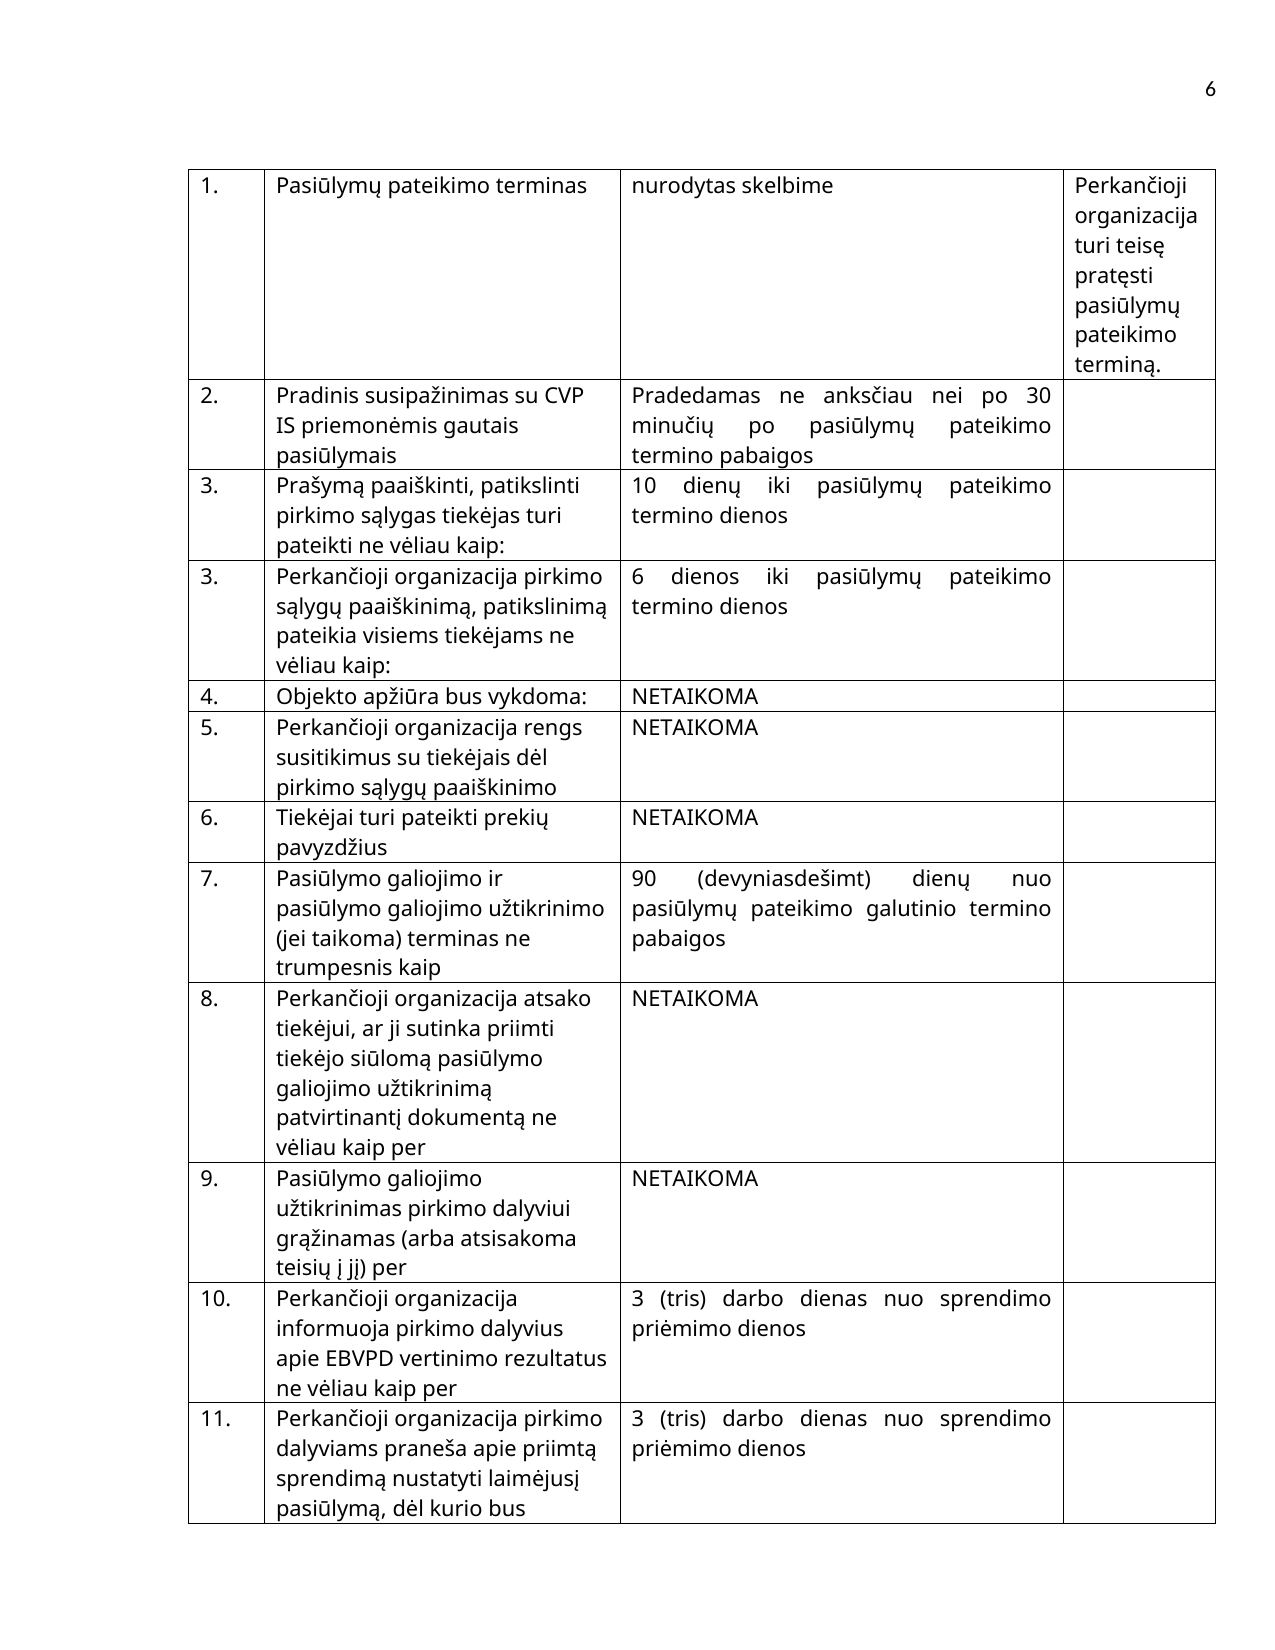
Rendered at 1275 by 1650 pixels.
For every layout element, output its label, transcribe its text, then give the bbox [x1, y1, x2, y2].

table_cell 1. [189, 170, 264, 379]
table_cell Tiekėjai turi pateikti prekių pavyzdžius [265, 802, 620, 862]
table_cell [1064, 1403, 1215, 1522]
table_cell Pradedamas ne anksčiau nei po 30 minučių po pasiūlymų pateikimo termino pabaigos [621, 380, 1063, 469]
table_cell Perkančioji organizacija turi teisę pratęsti pasiūlymų pateikimo terminą. [1064, 170, 1215, 379]
table_cell [1064, 802, 1215, 862]
table_cell 2. [189, 380, 264, 469]
table_cell 3 (tris) darbo dienas nuo sprendimo priėmimo dienos [621, 1283, 1063, 1402]
table_cell [1064, 712, 1215, 801]
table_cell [265, 1403, 620, 1522]
table_cell [189, 681, 264, 711]
table_cell NETAIKOMA [621, 983, 1063, 1162]
table_cell [189, 983, 264, 1162]
table_cell Prašymą paaiškinti, patikslinti pirkimo sąlygas tiekėjas turi pateikti ne vėliau kaip: [265, 470, 620, 560]
table_cell [189, 712, 264, 801]
table_cell [189, 561, 264, 680]
table_cell NETAIKOMA [621, 1163, 1063, 1282]
table_cell [189, 802, 264, 862]
table_cell 10 dienų iki pasiūlymų pateikimo termino dienos [621, 470, 1063, 560]
table_cell Perkančioji organizacija informuoja pirkimo dalyvius apie EBVPD vertinimo rezultatus ne vėliau kaip per [265, 1283, 620, 1402]
table_cell [1064, 561, 1215, 680]
table_cell NETAIKOMA [621, 802, 1063, 862]
table_cell Pasiūlymų pateikimo terminas [265, 170, 620, 379]
table_cell Pasiūlymo galiojimo užtikrinimas pirkimo dalyviui grąžinamas (arba atsisakoma teisių į jį) per [265, 1163, 620, 1282]
table_cell [1064, 1163, 1215, 1282]
table_cell [1064, 470, 1215, 560]
table_cell [1064, 863, 1215, 982]
table_cell NETAIKOMA [621, 681, 1063, 711]
table_cell Perkančioji organizacija pirkimo sąlygų paaiškinimą, patikslinimą pateikia visiems tiekėjams ne vėliau kaip: [265, 561, 620, 680]
table_cell [189, 1403, 264, 1522]
table_cell [189, 1163, 264, 1282]
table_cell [621, 1403, 1063, 1522]
table_cell Objekto apžiūra bus vykdoma: [265, 681, 620, 711]
table_cell 6 dienos iki pasiūlymų pateikimo termino dienos [621, 561, 1063, 680]
table_cell Pradinis susipažinimas su CVP IS priemonėmis gautais pasiūlymais [265, 380, 620, 469]
table_cell Perkančioji organizacija atsako tiekėjui, ar ji sutinka priimti tiekėjo siūlomą pasiūlymo galiojimo užtikrinimą patvirtinantį dokumentą ne vėliau kaip per [265, 983, 620, 1162]
table_cell Perkančioji organizacija rengs susitikimus su tiekėjais dėl pirkimo sąlygų paaiškinimo [265, 712, 620, 801]
table_cell 3. [189, 470, 264, 560]
table_cell Pasiūlymo galiojimo ir pasiūlymo galiojimo užtikrinimo (jei taikoma) terminas ne trumpesnis kaip [265, 863, 620, 982]
table_cell 90 (devyniasdešimt) dienų nuo pasiūlymų pateikimo galutinio termino pabaigos [621, 863, 1063, 982]
table_cell [1064, 681, 1215, 711]
table_cell [1064, 1283, 1215, 1402]
table_cell NETAIKOMA [621, 712, 1063, 801]
table_cell [189, 1283, 264, 1402]
table_cell [189, 863, 264, 982]
table_cell [1064, 380, 1215, 469]
table_cell nurodytas skelbime [621, 170, 1063, 379]
table_cell [1064, 983, 1215, 1162]
